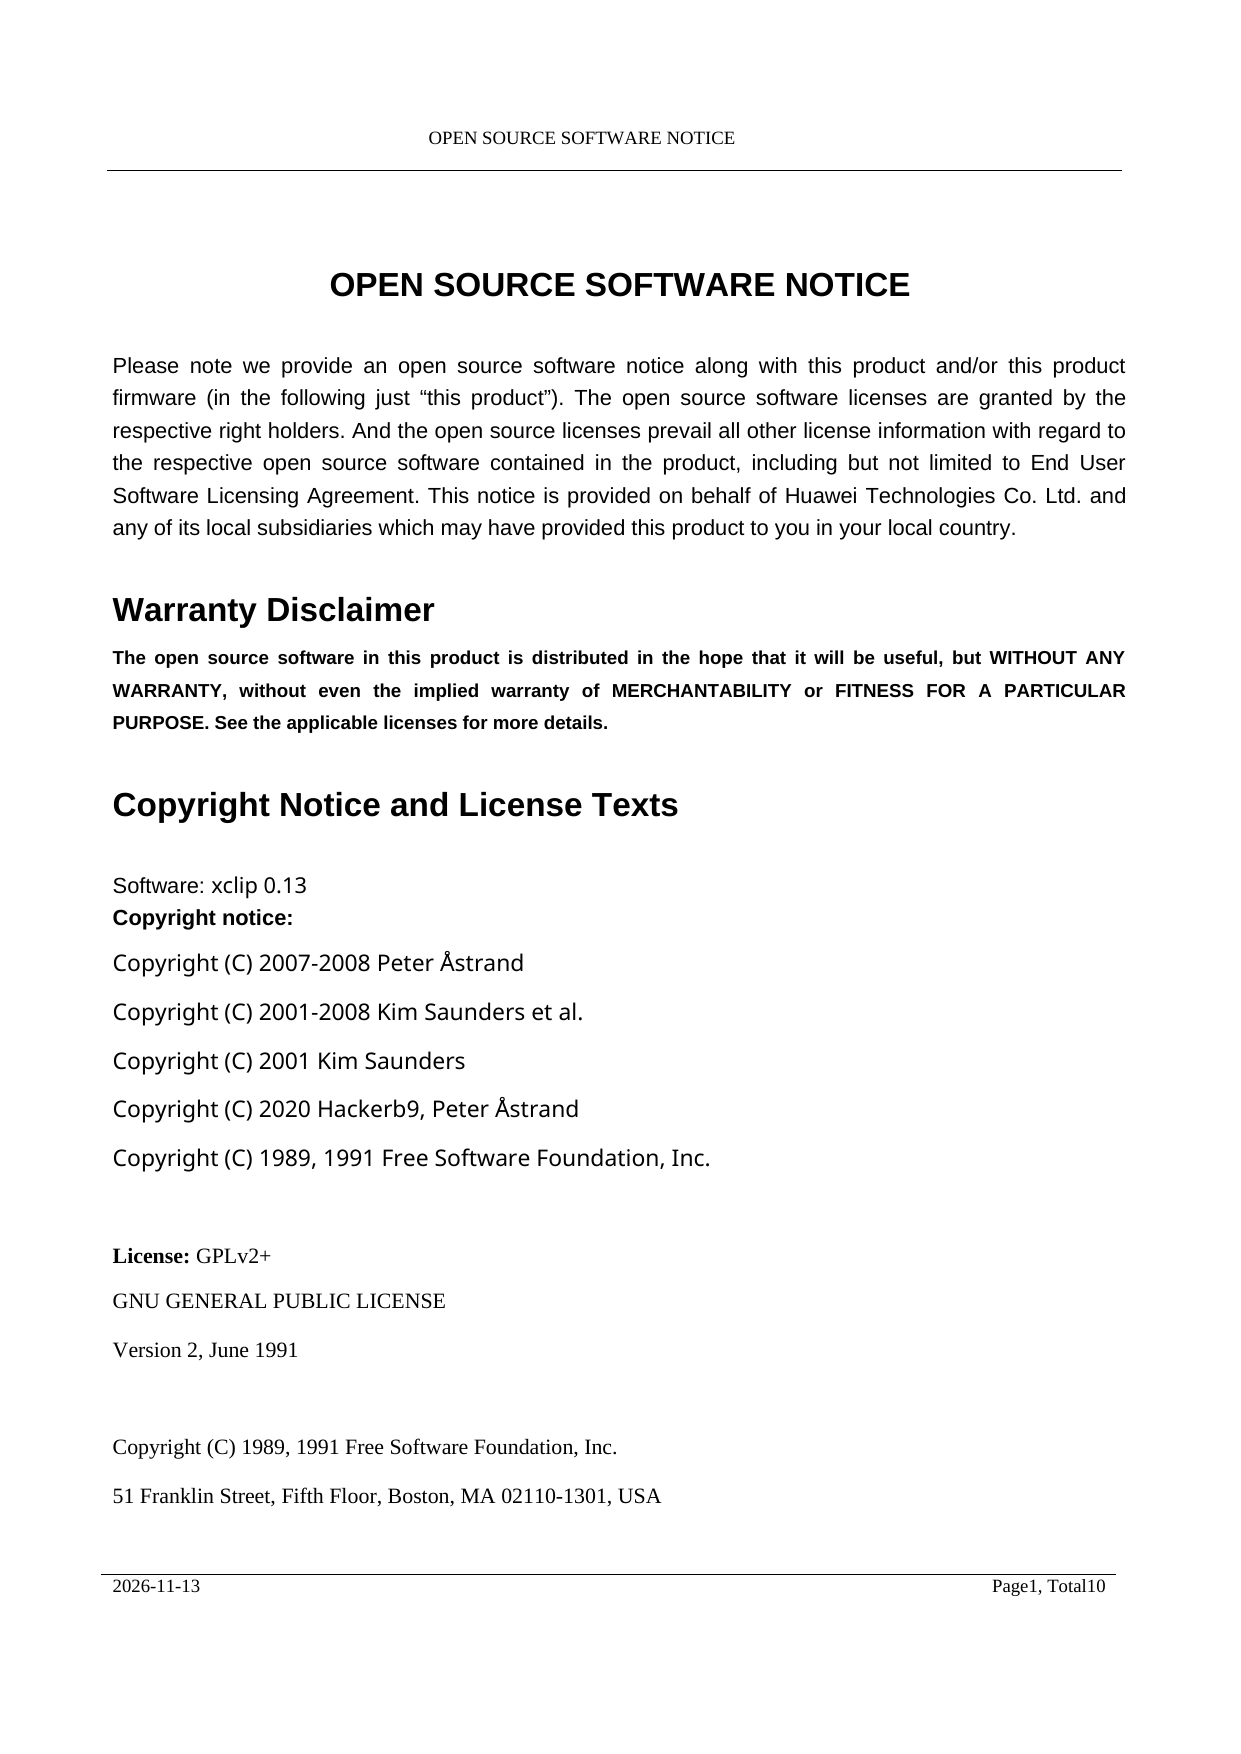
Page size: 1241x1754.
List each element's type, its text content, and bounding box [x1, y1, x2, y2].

text Copyright notice: [112, 901, 1128, 934]
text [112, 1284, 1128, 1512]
text OPEN SOURCE SOFTWARE NOTICE [112, 251, 1128, 316]
text Warranty Disclaimer [112, 576, 1128, 641]
text Software: xclip 0.13 [112, 869, 1128, 901]
text Copyright (C) 2007-2008 Peter Åstrand Copyright (C) 2001-2008 Kim Saunders et al. Copyright (C) 2001 Kim Saunders Copyright (C) 2020 Hackerb9, Peter Åstrand Copyright (C) 1989, 1991 Free Software Foundation, Inc. [112, 947, 1128, 1223]
text Please note we provide an open source software notice along with this product and/or this product firmware (in the following just “this product”). The open source software licenses are granted by the respective right holders. And the open source licenses prevail all other license information with regard to the respective open source software contained in the product, including but not limited to End User Software Licensing Agreement. This notice is provided on behalf of Huawei Technologies Co. Ltd. and any of its local subsidiaries which may have provided this product to you in your local country. [112, 349, 1128, 544]
text The open source software in this product is distributed in the hope that it will be useful, but WITHOUT ANY WARRANTY, without even the implied warranty of MERCHANTABILITY or FITNESS FOR A PARTICULAR PURPOSE. See the applicable licenses for more details. [112, 641, 1128, 739]
text License: GPLv2+ [112, 1239, 1128, 1272]
text Copyright Notice and License Texts [112, 771, 1128, 836]
